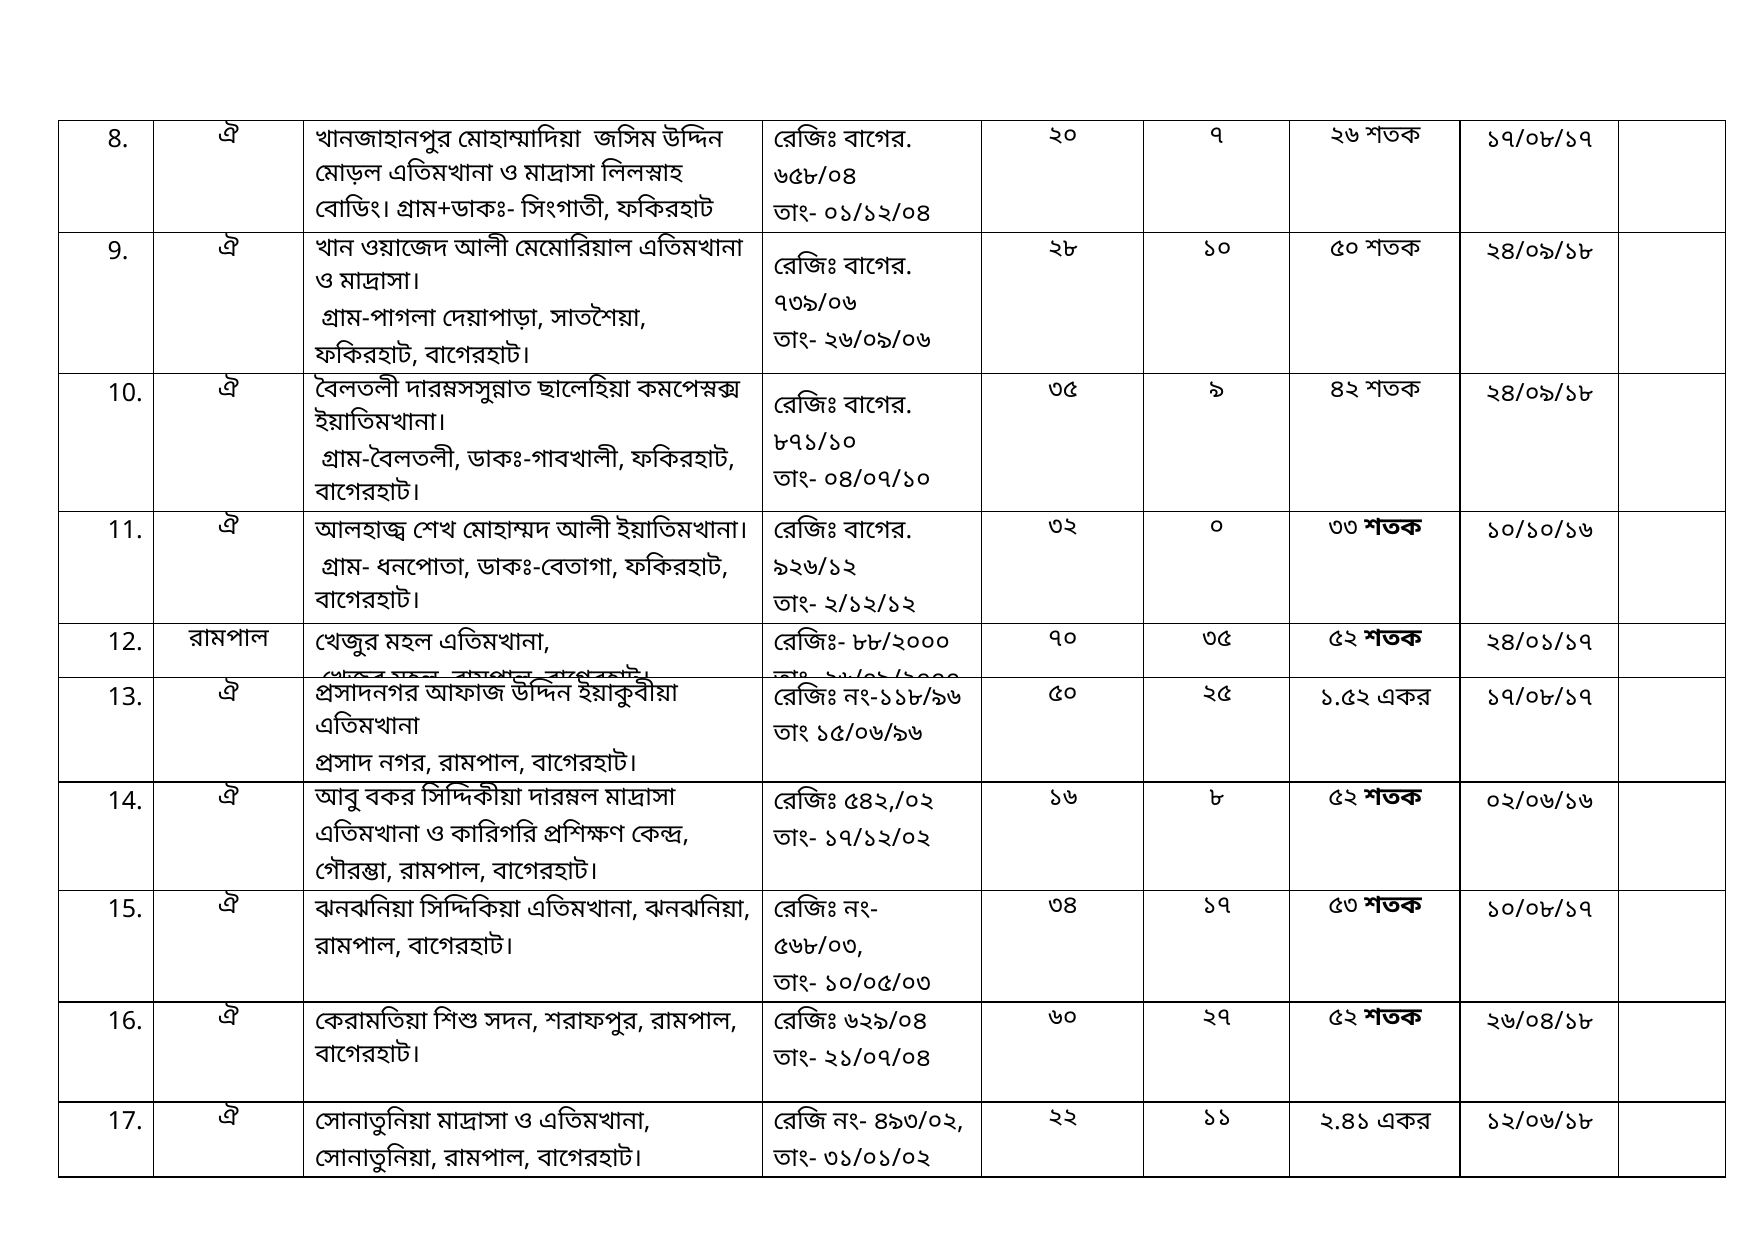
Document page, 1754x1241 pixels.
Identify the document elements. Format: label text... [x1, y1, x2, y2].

table_cell ৩৪ [982, 891, 1143, 1001]
table_cell ৩২ [982, 512, 1143, 623]
table_cell [1619, 374, 1725, 511]
table_cell [1619, 121, 1725, 232]
table_cell [59, 233, 153, 373]
table_cell রেজিঃ বাগের. ৯২৬/১২ তাং- ২/১২/১২ [763, 512, 981, 623]
table_cell [59, 121, 153, 232]
table_cell [59, 624, 153, 677]
table_cell [1619, 891, 1725, 1001]
table_cell ঐ [154, 891, 303, 1001]
table_cell ১০/০৮/১৭ [1461, 891, 1618, 1001]
table_cell [1619, 624, 1725, 677]
table_cell ০২/০৬/১৬ [1461, 783, 1618, 889]
table_cell ১০/১০/১৬ [1461, 512, 1618, 623]
table_cell ২৬ শতক [1290, 121, 1459, 232]
table_cell [59, 512, 153, 623]
table_cell আবু বকর সিদ্দিকীয়া দারম্নল মাদ্রাসা এতিমখানা ও কারিগরি প্রশিক্ষণ কেন্দ্র, গৌরম্ভা, রামপাল, বাগেরহাট। [304, 783, 762, 889]
table_cell ০ [1144, 512, 1289, 623]
table_cell ৫২ শতক [1290, 783, 1459, 889]
table_cell [59, 374, 153, 511]
table_cell রেজিঃ- ৮৮/২০০০ তাং- ২৬/০৯/২০০০ [763, 624, 981, 677]
table_cell সোনাতুনিয়া মাদ্রাসা ও এতিমখানা, সোনাতুনিয়া, রামপাল, বাগেরহাট। [304, 1103, 762, 1176]
table_cell খেজুর মহল এতিমখানা, খেজুর মহল, রামপাল, বাগেরহাট। [304, 624, 762, 677]
table_cell [59, 1003, 153, 1101]
table_cell ২৭ [1144, 1003, 1289, 1101]
table_cell ১৭ [1144, 891, 1289, 1001]
table_cell বৈলতলী দারম্নসসুন্নাত ছালেহিয়া কমপেস্নক্স ইয়াতিমখানা। গ্রাম-বৈলতলী, ডাকঃ-গাবখালী, ফকিরহাট, বাগেরহাট। [304, 374, 762, 511]
table_cell ৩৫ [1144, 624, 1289, 677]
table_cell [59, 783, 153, 889]
table_cell রেজিঃ ৫৪২,/০২ তাং- ১৭/১২/০২ [763, 783, 981, 889]
table_cell [1619, 512, 1725, 623]
table_cell [1619, 1003, 1725, 1101]
table_cell ঐ [154, 121, 303, 232]
table_cell ২৪/০৯/১৮ [1461, 233, 1618, 373]
table_cell ১৭/০৮/১৭ [1461, 121, 1618, 232]
table_cell ৫০ [982, 678, 1143, 781]
table_cell [1619, 1103, 1725, 1176]
table_cell ১.৫২ একর [1290, 678, 1459, 781]
table_cell খানজাহানপুর মোহাম্মাদিয়া জসিম উদ্দিন মোড়ল এতিমখানা ও মাদ্রাসা লিলস্নাহ বোডিং। গ্রাম+ডাকঃ- সিংগাতী, ফকিরহাট [304, 121, 762, 232]
table_cell ১৭/০৮/১৭ [1461, 678, 1618, 781]
table_cell প্রসাদনগর আফাজ উদ্দিন ইয়াকুবীয়া এতিমখানা প্রসাদ নগর, রামপাল, বাগেরহাট। [304, 678, 762, 781]
table_cell ২৬/০৪/১৮ [1461, 1003, 1618, 1101]
table_cell ১৬ [982, 783, 1143, 889]
table_cell ৩৩ শতক [1290, 512, 1459, 623]
table_cell রেজিঃ নং-১১৮/৯৬ তাং ১৫/০৬/৯৬ [763, 678, 981, 781]
table_cell রেজিঃ বাগের. ৬৫৮/০৪ তাং- ০১/১২/০৪ [763, 121, 981, 232]
table_cell ৫০ শতক [1290, 233, 1459, 373]
table_cell কেরামতিয়া শিশু সদন, শরাফপুর, রামপাল, বাগেরহাট। [304, 1003, 762, 1101]
table_cell রেজি নং- ৪৯৩/০২, তাং- ৩১/০১/০২ [763, 1103, 981, 1176]
table_cell [59, 1103, 153, 1176]
table_cell ৫২ শতক [1290, 1003, 1459, 1101]
table_cell ২.৪১ একর [1290, 1103, 1459, 1176]
table_cell ঐ [154, 1103, 303, 1176]
table_cell রেজিঃ বাগের. ৭৩৯/০৬ তাং- ২৬/০৯/০৬ [763, 233, 981, 373]
table_cell ৩৫ [982, 374, 1143, 511]
table_cell ঐ [154, 512, 303, 623]
table_cell ১০ [1144, 233, 1289, 373]
table_cell ২২ [982, 1103, 1143, 1176]
table_cell রামপাল [154, 624, 303, 677]
table_cell ৫৩ শতক [1290, 891, 1459, 1001]
table_cell রেজিঃ নং- ৫৬৮/০৩, তাং- ১০/০৫/০৩ [763, 891, 981, 1001]
table_cell রেজিঃ ৬২৯/০৪ তাং- ২১/০৭/০৪ [763, 1003, 981, 1101]
table_cell [59, 678, 153, 781]
table_cell ৪২ শতক [1290, 374, 1459, 511]
table_cell ২৮ [982, 233, 1143, 373]
table_cell ৭ [1144, 121, 1289, 232]
table_cell ঐ [154, 374, 303, 511]
table_cell [1619, 233, 1725, 373]
table_cell ১২/০৬/১৮ [1461, 1103, 1618, 1176]
table_cell আলহাজ্ব শেখ মোহাম্মদ আলী ইয়াতিমখানা। গ্রাম- ধনপোতা, ডাকঃ-বেতাগা, ফকিরহাট, বাগেরহাট। [304, 512, 762, 623]
table_cell ২৪/০৯/১৮ [1461, 374, 1618, 511]
table_cell ৫২ শতক [1290, 624, 1459, 677]
table_cell [1619, 678, 1725, 781]
table_cell ঝনঝনিয়া সিদ্দিকিয়া এতিমখানা, ঝনঝনিয়া, রামপাল, বাগেরহাট। [304, 891, 762, 1001]
table_cell খান ওয়াজেদ আলী মেমোরিয়াল এতিমখানা ও মাদ্রাসা। গ্রাম-পাগলা দেয়াপাড়া, সাতশৈয়া, ফকিরহাট, বাগেরহাট। [304, 233, 762, 373]
table_cell ঐ [154, 1003, 303, 1101]
table_cell ১১ [1144, 1103, 1289, 1176]
table_cell ঐ [154, 233, 303, 373]
table_cell ঐ [154, 678, 303, 781]
table_cell ২০ [982, 121, 1143, 232]
table_cell রেজিঃ বাগের. ৮৭১/১০ তাং- ০৪/০৭/১০ [763, 374, 981, 511]
table_cell [59, 891, 153, 1001]
table_cell [1619, 783, 1725, 889]
table_cell ৬০ [982, 1003, 1143, 1101]
table_cell ৯ [1144, 374, 1289, 511]
table_cell ৮ [1144, 783, 1289, 889]
table_cell ৭০ [982, 624, 1143, 677]
table_cell ২৪/০১/১৭ [1461, 624, 1618, 677]
table_cell ২৫ [1144, 678, 1289, 781]
table_cell ঐ [154, 783, 303, 889]
